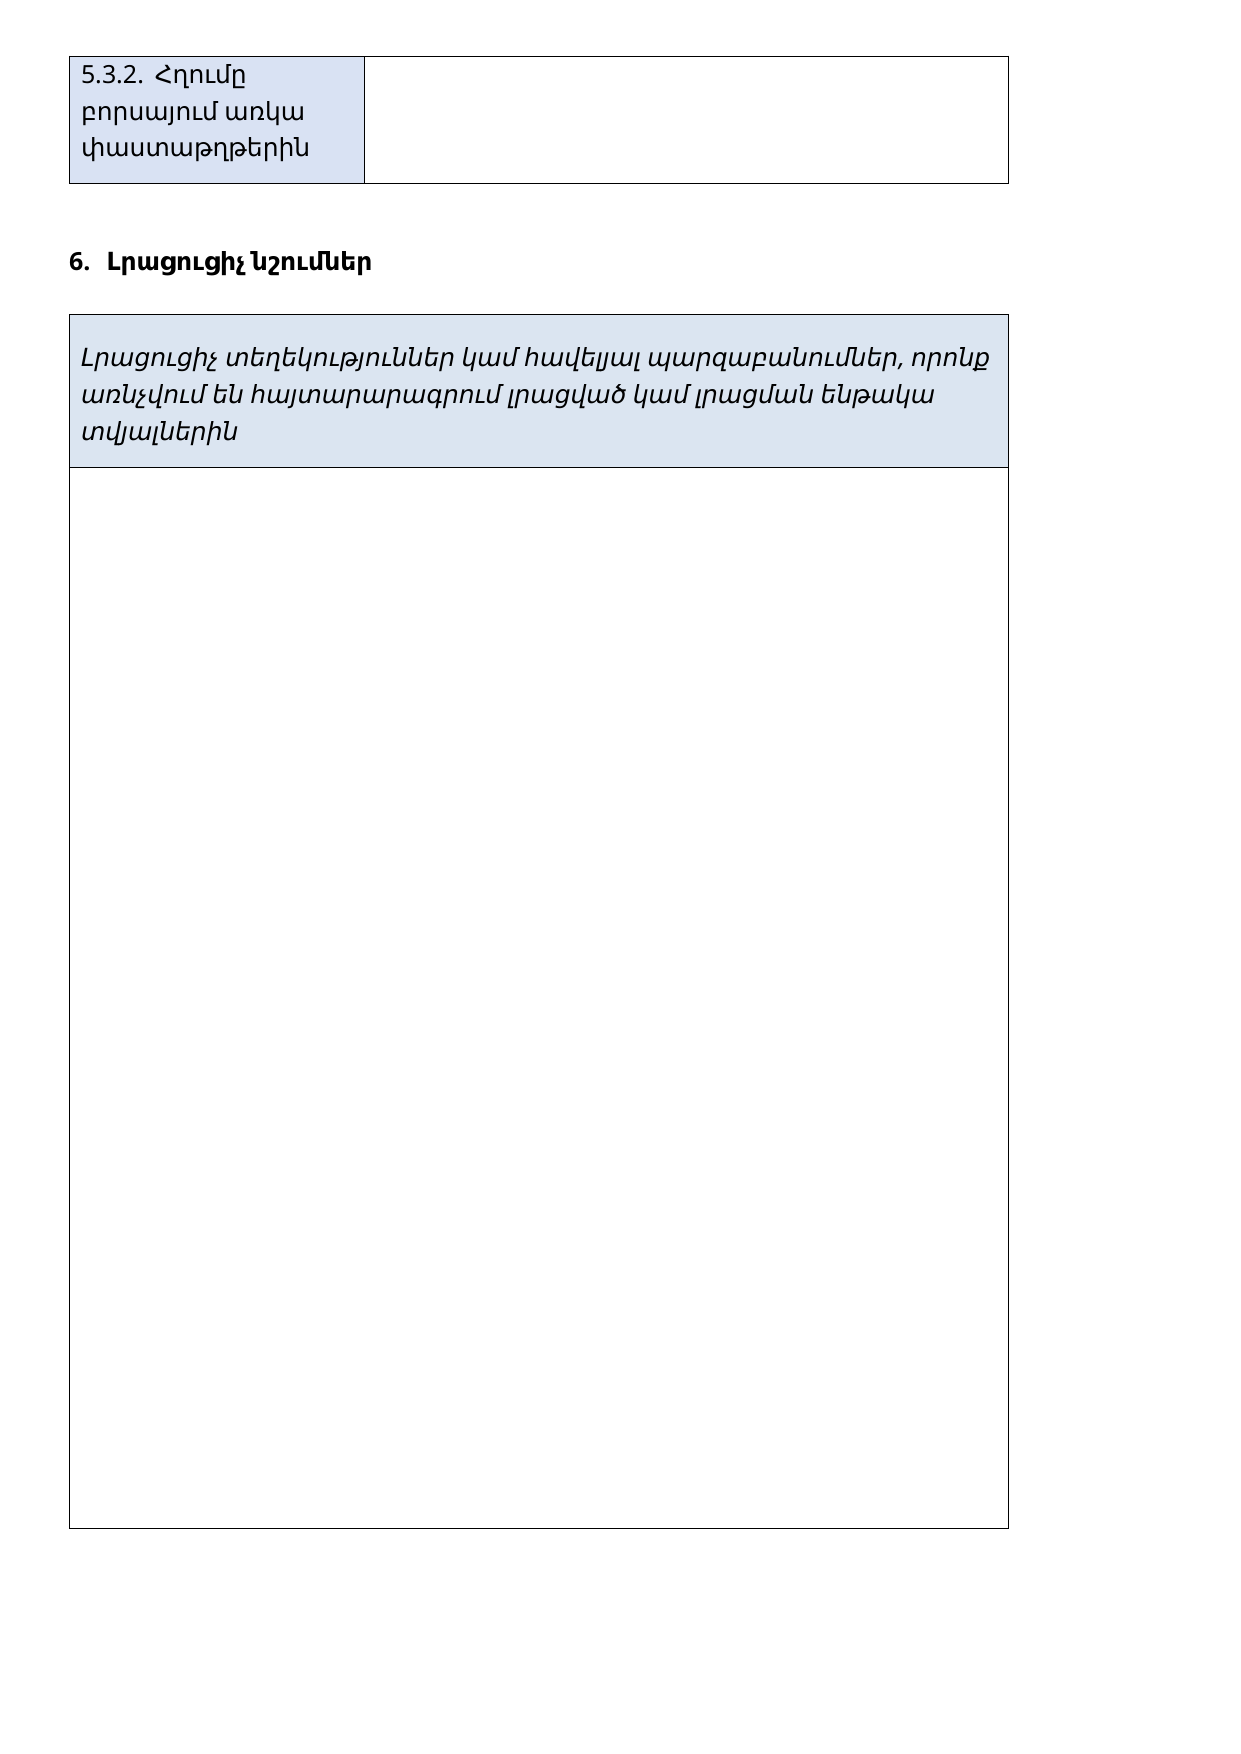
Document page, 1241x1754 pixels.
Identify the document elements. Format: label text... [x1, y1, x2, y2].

table_cell Հղումը բորսայում առկա փաստաթղթերին [70, 57, 364, 183]
table_cell [365, 57, 1008, 183]
table_cell [70, 468, 1008, 1528]
table_header Լրացուցիչ տեղեկություններ կամ հավելյալ պարզաբանումներ, որոնք առնչվում են հայտարարագրում լրացված կամ լրացման ենթակա տվյալներին [70, 315, 1008, 467]
list Լրացուցիչ նշումներ [69, 243, 1152, 277]
